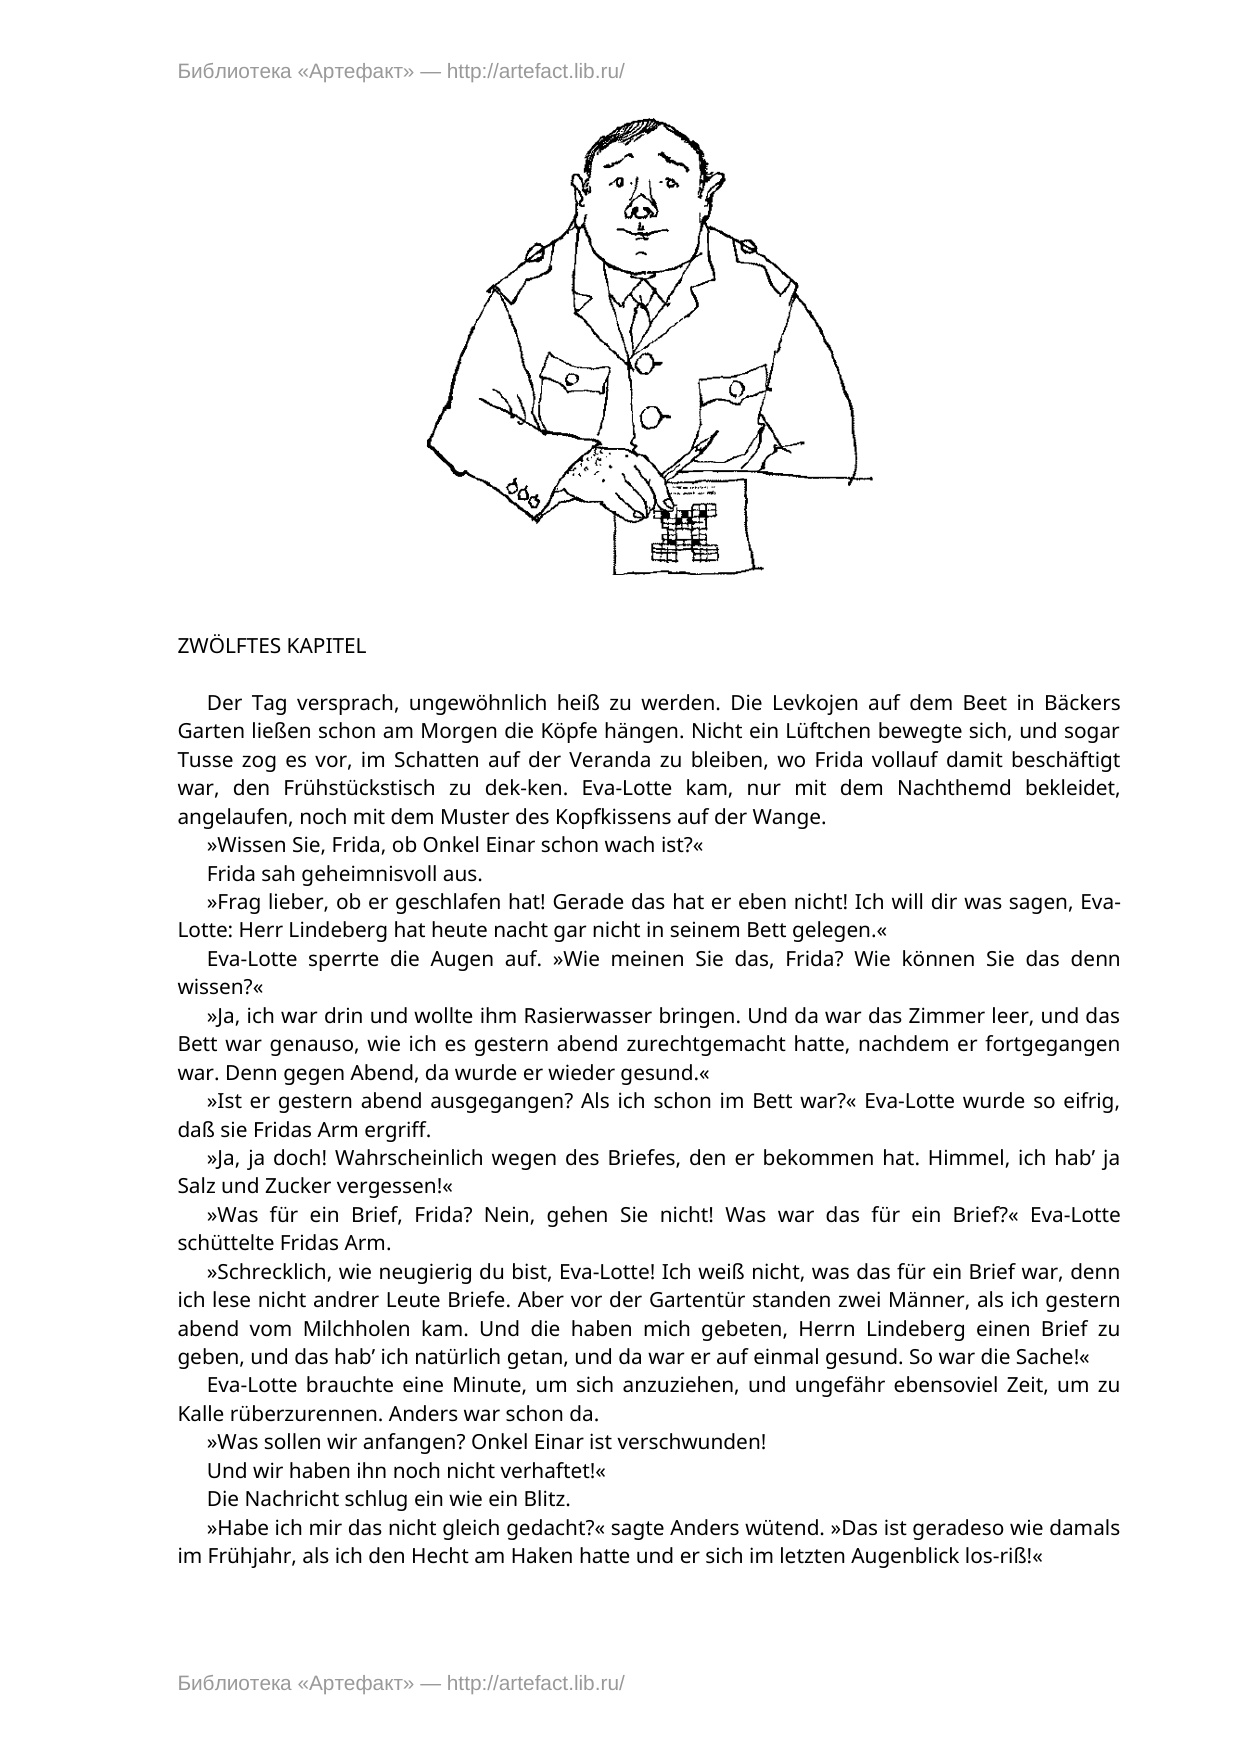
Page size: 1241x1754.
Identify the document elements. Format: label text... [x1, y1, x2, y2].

text Eva-Lotte sperrte die Augen auf. »Wie meinen Sie das, Frida? Wie können Sie das denn wissen?« [177, 944, 1122, 1001]
text »Wissen Sie, Frida, ob Onkel Einar schon wach ist?« [177, 830, 1122, 859]
subtitle Der Tag versprach, ungewöhnlich heiß zu werden. Die Levkojen auf dem Beet in Bäckers Garten ließen schon am Morgen die Köpfe hängen. Nicht ein Lüftchen bewegte sich, und sogar Tusse zog es vor, im Schatten auf der Veranda zu bleiben, wo Frida vollauf damit beschäftigt war, den Frühstückstisch zu dek-ken. Eva-Lotte kam, nur mit dem Nachthemd bekleidet, angelaufen, noch mit dem Muster des Kopfkissens auf der Wange. [177, 688, 1122, 830]
text Und wir haben ihn noch nicht verhaftet!« [177, 1456, 1122, 1484]
text »Frag lieber, ob er geschlafen hat! Gerade das hat er eben nicht! Ich will dir was sagen, Eva-Lotte: Herr Lindeberg hat heute nacht gar nicht in seinem Bett gelegen.« [177, 887, 1122, 944]
text »Ist er gestern abend ausgegangen? Als ich schon im Bett war?« Eva-Lotte wurde so eifrig, daß sie Fridas Arm ergriff. [177, 1086, 1122, 1143]
text »Was für ein Brief, Frida? Nein, gehen Sie nicht! Was war das für ein Brief?« Eva-Lotte schüttelte Fridas Arm. [177, 1200, 1122, 1257]
text Die Nachricht schlug ein wie ein Blitz. [177, 1484, 1122, 1513]
picture [426, 118, 873, 575]
text »Ja, ich war drin und wollte ihm Rasierwasser bringen. Und da war das Zimmer leer, und das Bett war genauso, wie ich es gestern abend zurechtgemacht hatte, nachdem er fortgegangen war. Denn gegen Abend, da wurde er wieder gesund.« [177, 1001, 1122, 1086]
text »Habe ich mir das nicht gleich gedacht?« sagte Anders wütend. »Das ist geradeso wie damals im Frühjahr, als ich den Hecht am Haken hatte und er sich im letzten Augenblick los-riß!« [177, 1513, 1122, 1570]
subtitle ZWÖLFTES KAPITEL [177, 631, 1122, 660]
text Frida sah geheimnisvoll aus. [177, 859, 1122, 887]
text »Schrecklich, wie neugierig du bist, Eva-Lotte! Ich weiß nicht, was das für ein Brief war, denn ich lese nicht andrer Leute Briefe. Aber vor der Gartentür standen zwei Männer, als ich gestern abend vom Milchholen kam. Und die haben mich gebeten, Herrn Lindeberg einen Brief zu geben, und das hab’ ich natürlich getan, und da war er auf einmal gesund. So war die Sache!« [177, 1257, 1122, 1371]
text Eva-Lotte brauchte eine Minute, um sich anzuziehen, und ungefähr ebensoviel Zeit, um zu Kalle rüberzurennen. Anders war schon da. [177, 1371, 1122, 1427]
text »Ja, ja doch! Wahrscheinlich wegen des Briefes, den er bekommen hat. Himmel, ich hab’ ja Salz und Zucker vergessen!« [177, 1143, 1122, 1200]
text »Was sollen wir anfangen? Onkel Einar ist verschwunden! [177, 1427, 1122, 1456]
